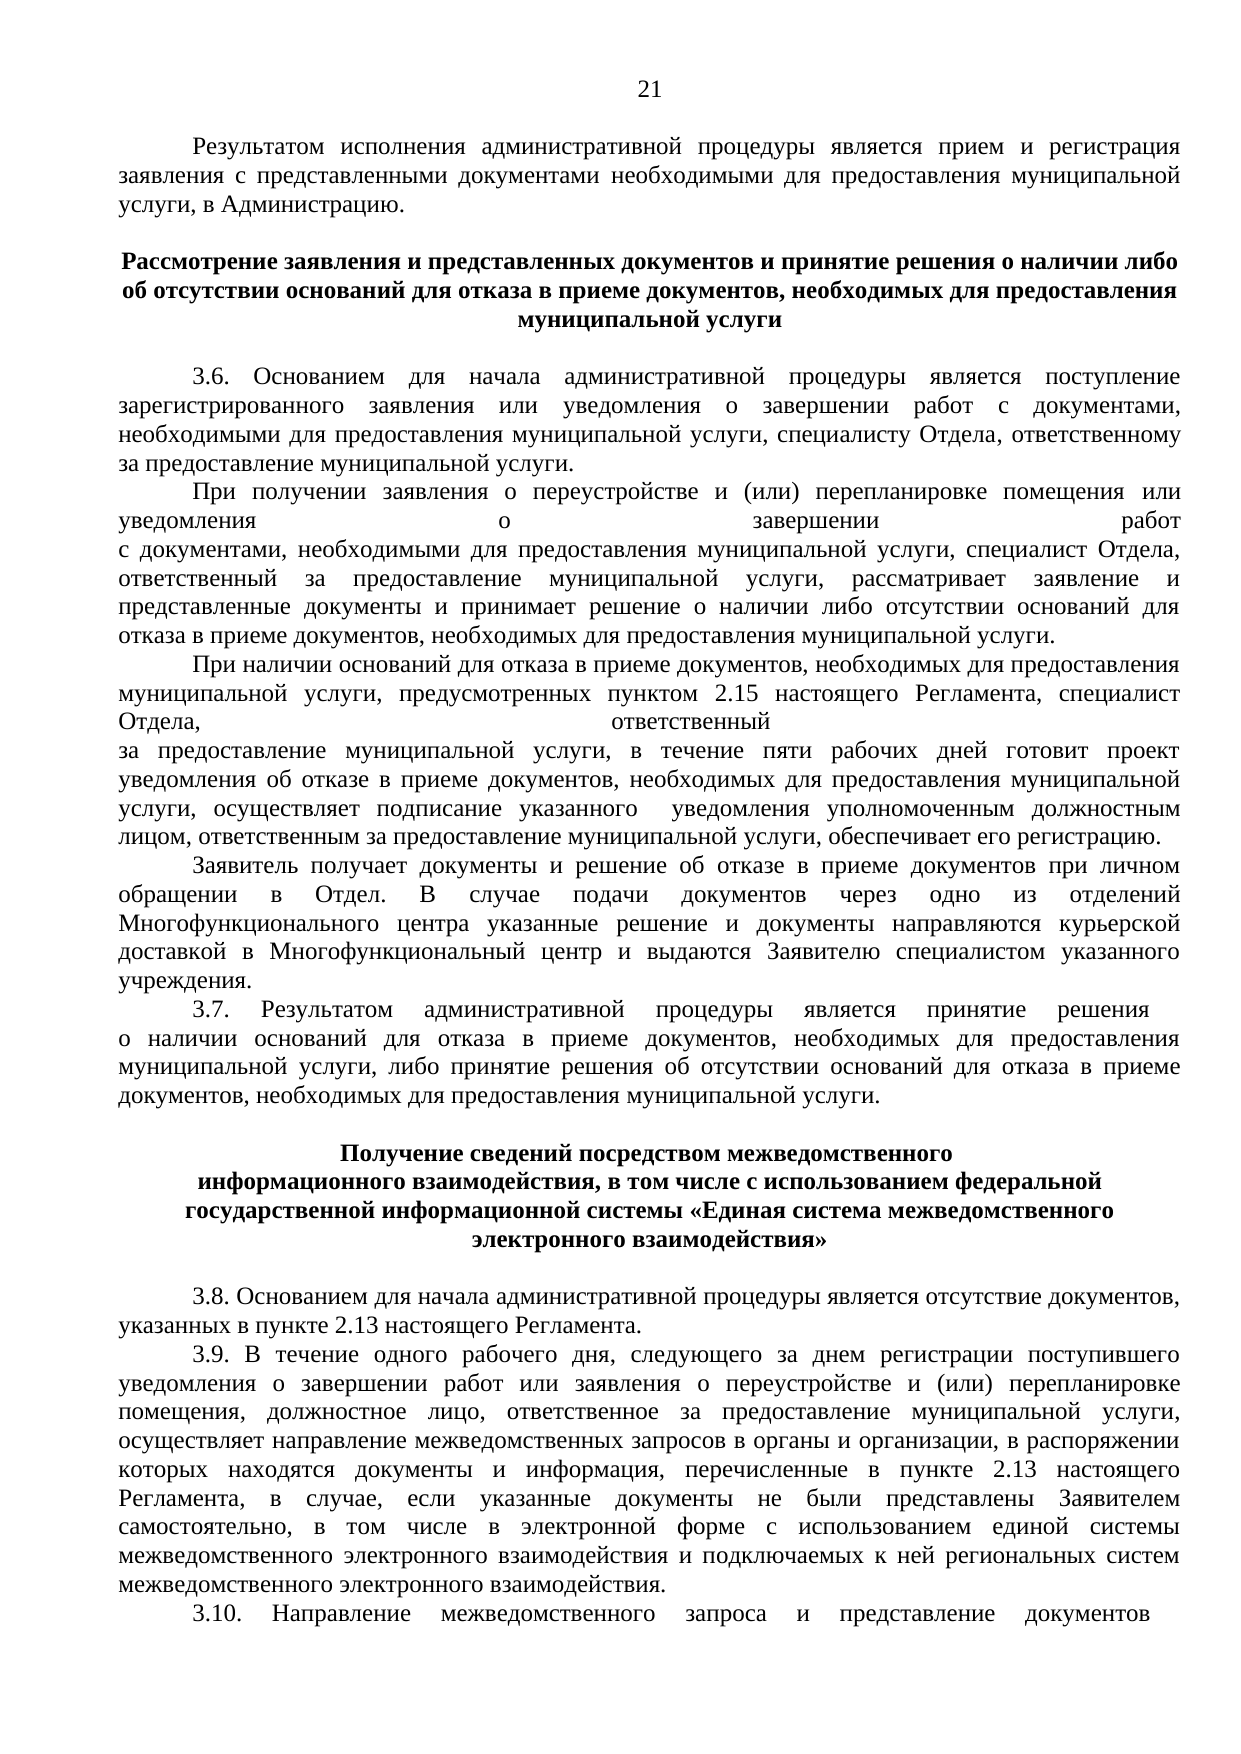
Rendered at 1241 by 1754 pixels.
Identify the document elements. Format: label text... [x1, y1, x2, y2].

text 3.8. Основанием для начала административной процедуры является отсутствие документов, указанных в пункте 2.13 настоящего Регламента. [118, 1281, 1181, 1339]
text 3.6. Основанием для начала административной процедуры является поступление зарегистрированного заявления или уведомления о завершении работ с документами, необходимыми для предоставления муниципальной услуги, специалисту Отдела, ответственному за предоставление муниципальной услуги. [118, 361, 1181, 476]
text При получении заявления о переустройстве и (или) перепланировке помещения или уведомления о завершении работ с документами, необходимыми для предоставления муниципальной услуги, специалист Отдела, ответственный за предоставление муниципальной услуги, рассматривает заявление и представленные документы и принимает решение о наличии либо отсутствии оснований для отказа в приеме документов, необходимых для предоставления муниципальной услуги. [118, 476, 1181, 649]
text Заявитель получает документы и решение об отказе в приеме документов при личном обращении в Отдел. В случае подачи документов через одно из отделений Многофункционального центра указанные решение и документы направляются курьерской доставкой в Многофункциональный центр и выдаются Заявителю специалистом указанного учреждения. [118, 850, 1181, 994]
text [118, 1598, 1181, 1626]
text Получение сведений посредством межведомственного информационного взаимодействия, в том числе с использованием федеральной государственной информационной системы «Единая система межведомственного электронного взаимодействия» [118, 1138, 1181, 1253]
text Рассмотрение заявления и представленных документов и принятие решения о наличии либо об отсутствии оснований для отказа в приеме документов, необходимых для предоставления муниципальной услуги [118, 246, 1181, 333]
text Результатом исполнения административной процедуры является прием и регистрация заявления с представленными документами необходимыми для предоставления муниципальной услуги, в Администрацию. [118, 131, 1181, 218]
text 3.9. В течение одного рабочего дня, следующего за днем регистрации поступившего уведомления о завершении работ или заявления о переустройстве и (или) перепланировке помещения, должностное лицо, ответственное за предоставление муниципальной услуги, осуществляет направление межведомственных запросов в органы и организации, в распоряжении которых находятся документы и информация, перечисленные в пункте 2.13 настоящего Регламента, в случае, если указанные документы не были представлены Заявителем самостоятельно, в том числе в электронной форме с использованием единой системы межведомственного электронного взаимодействия и подключаемых к ней региональных систем межведомственного электронного взаимодействия. [118, 1339, 1181, 1598]
text При наличии оснований для отказа в приеме документов, необходимых для предоставления муниципальной услуги, предусмотренных пунктом 2.15 настоящего Регламента, специалист Отдела, ответственный за предоставление муниципальной услуги, в течение пяти рабочих дней готовит проект уведомления об отказе в приеме документов, необходимых для предоставления муниципальной услуги, осуществляет подписание указанного уведомления уполномоченным должностным лицом, ответственным за предоставление муниципальной услуги, обеспечивает его регистрацию. [118, 649, 1181, 850]
text 3.7. Результатом административной процедуры является принятие решения о наличии оснований для отказа в приеме документов, необходимых для предоставления муниципальной услуги, либо принятие решения об отсутствии оснований для отказа в приеме документов, необходимых для предоставления муниципальной услуги. [118, 994, 1181, 1109]
